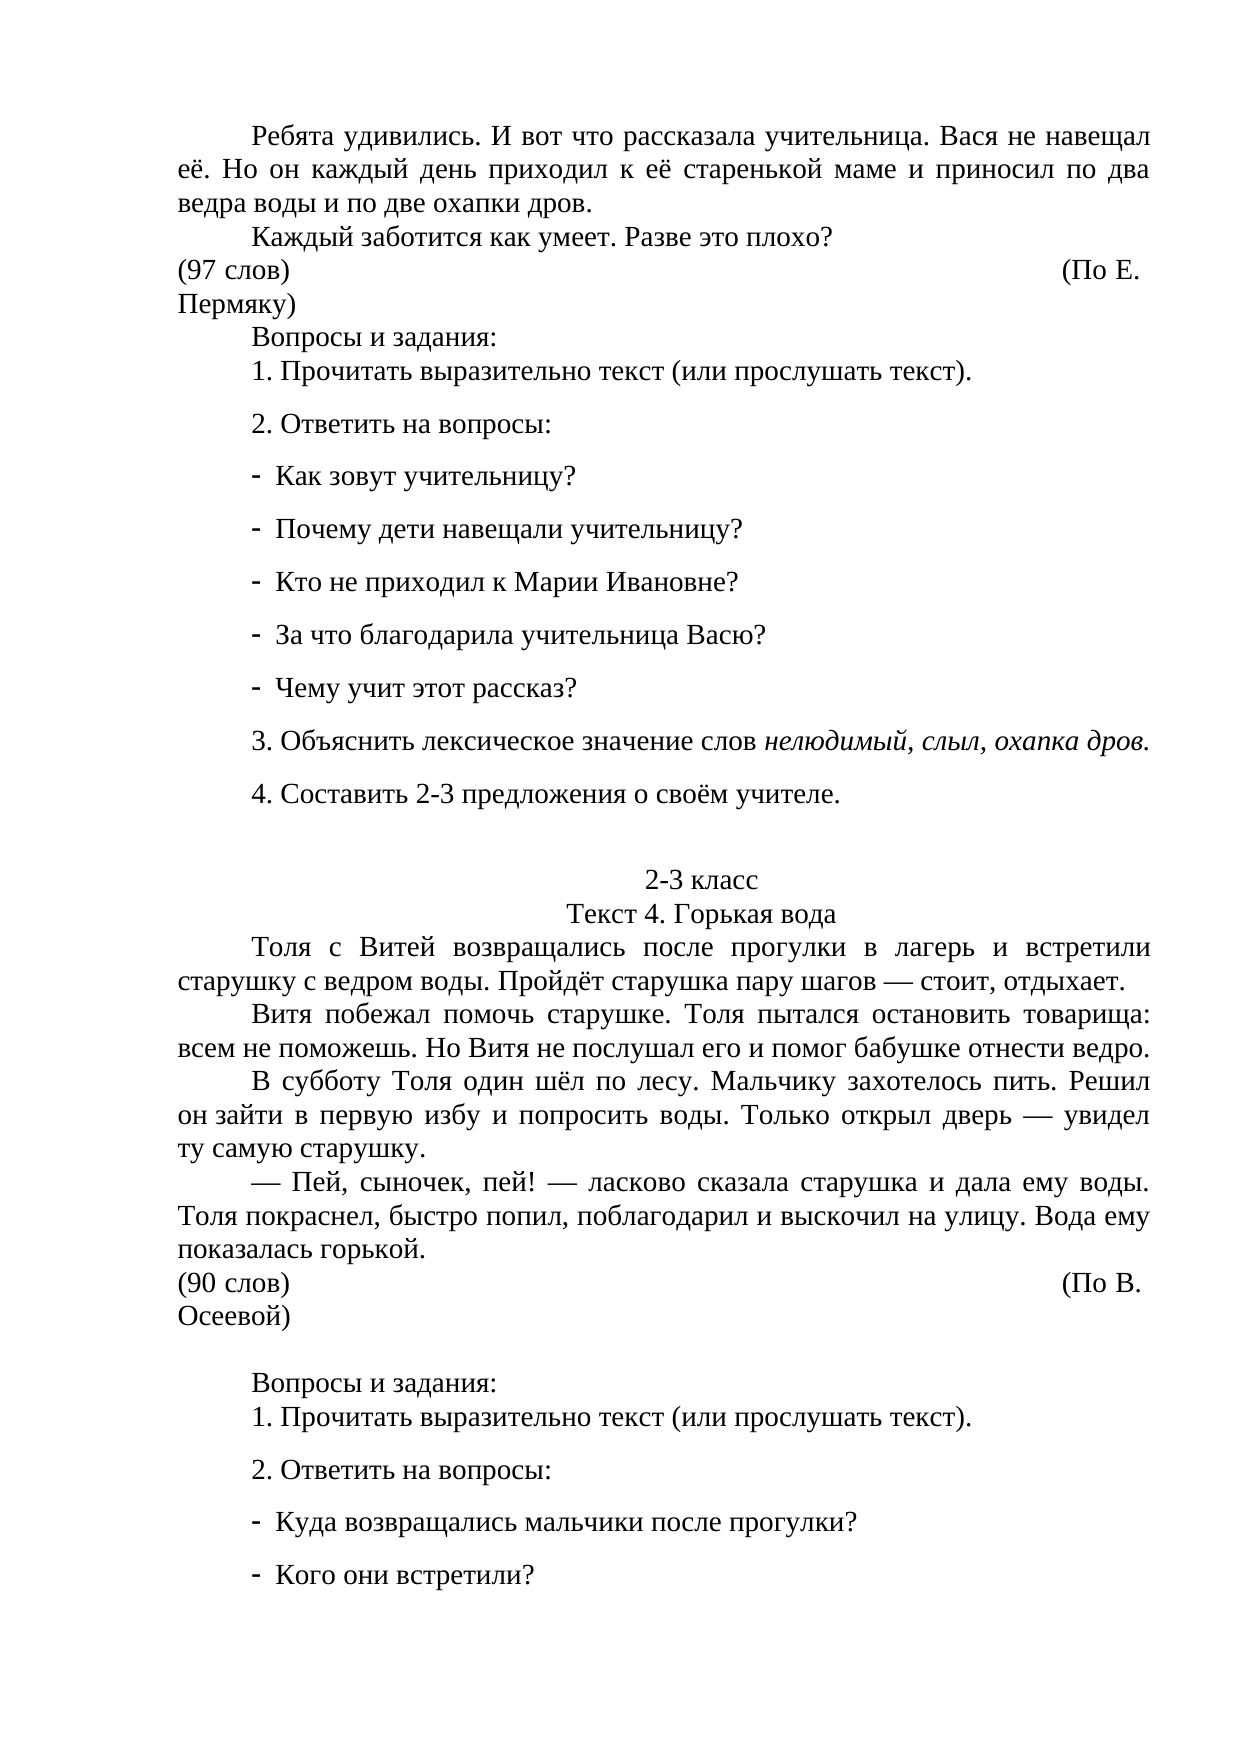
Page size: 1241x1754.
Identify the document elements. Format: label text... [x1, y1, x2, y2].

text — Пей, сыночек, пей! — ласково сказала старушка и дала ему воды. Толя покраснел, быстро попил, поблагодарил и выскочил на улицу. Вода ему показалась горькой. [177, 1164, 1152, 1265]
text Ребята удивились. И вот что рассказала учительница. Вася не навещал её. Но он каждый день приходил к её старенькой маме и приносил по два ведра воды и по две охапки дров. [177, 118, 1152, 219]
text (90 слов) (По В. Осеевой) [177, 1265, 1152, 1332]
list Чему учит этот рассказ? [177, 670, 1152, 704]
list Куда возвращались мальчики после прогулки? [177, 1504, 1152, 1538]
list Объяснить лексическое значение слов нелюдимый, слыл, охапка дров. [177, 723, 1152, 757]
list Кого они встретили? [177, 1557, 1152, 1591]
list Прочитать выразительно текст (или прослушать текст). [177, 1399, 1152, 1432]
list Почему дети навещали учительницу? [177, 511, 1152, 545]
text (97 слов) (По Е. Пермяку) [177, 252, 1152, 319]
text Каждый заботится как умеет. Разве это плохо? [177, 219, 1152, 252]
text 2-3 класс [177, 862, 1152, 896]
list Составить 2-3 предложения о своём учителе. [177, 776, 1152, 809]
text Витя побежал помочь старушке. Толя пытался остановить товарища: всем не поможешь. Но Витя не послушал его и помог бабушке отнести ведро. [177, 996, 1152, 1063]
list За что благодарила учительница Васю? [177, 617, 1152, 651]
list Кто не приходил к Марии Ивановне? [177, 564, 1152, 598]
text Вопросы и задания: [177, 1365, 1152, 1399]
list Как зовут учительницу? [177, 458, 1152, 492]
list Прочитать выразительно текст (или прослушать текст). [177, 353, 1152, 386]
list Ответить на вопросы: [177, 1452, 1152, 1485]
text Толя с Витей возвращались после прогулки в лагерь и встретили старушку с ведром воды. Пройдёт старушка пару шагов — стоит, отдыхает. [177, 929, 1152, 996]
list Ответить на вопросы: [177, 406, 1152, 439]
text В субботу Толя один шёл по лесу. Мальчику захотелось пить. Решил он зайти в первую избу и попросить воды. Только открыл дверь — увидел ту самую старушку. [177, 1063, 1152, 1164]
text Текст 4. Горькая вода [177, 896, 1152, 929]
text Вопросы и задания: [177, 319, 1152, 353]
